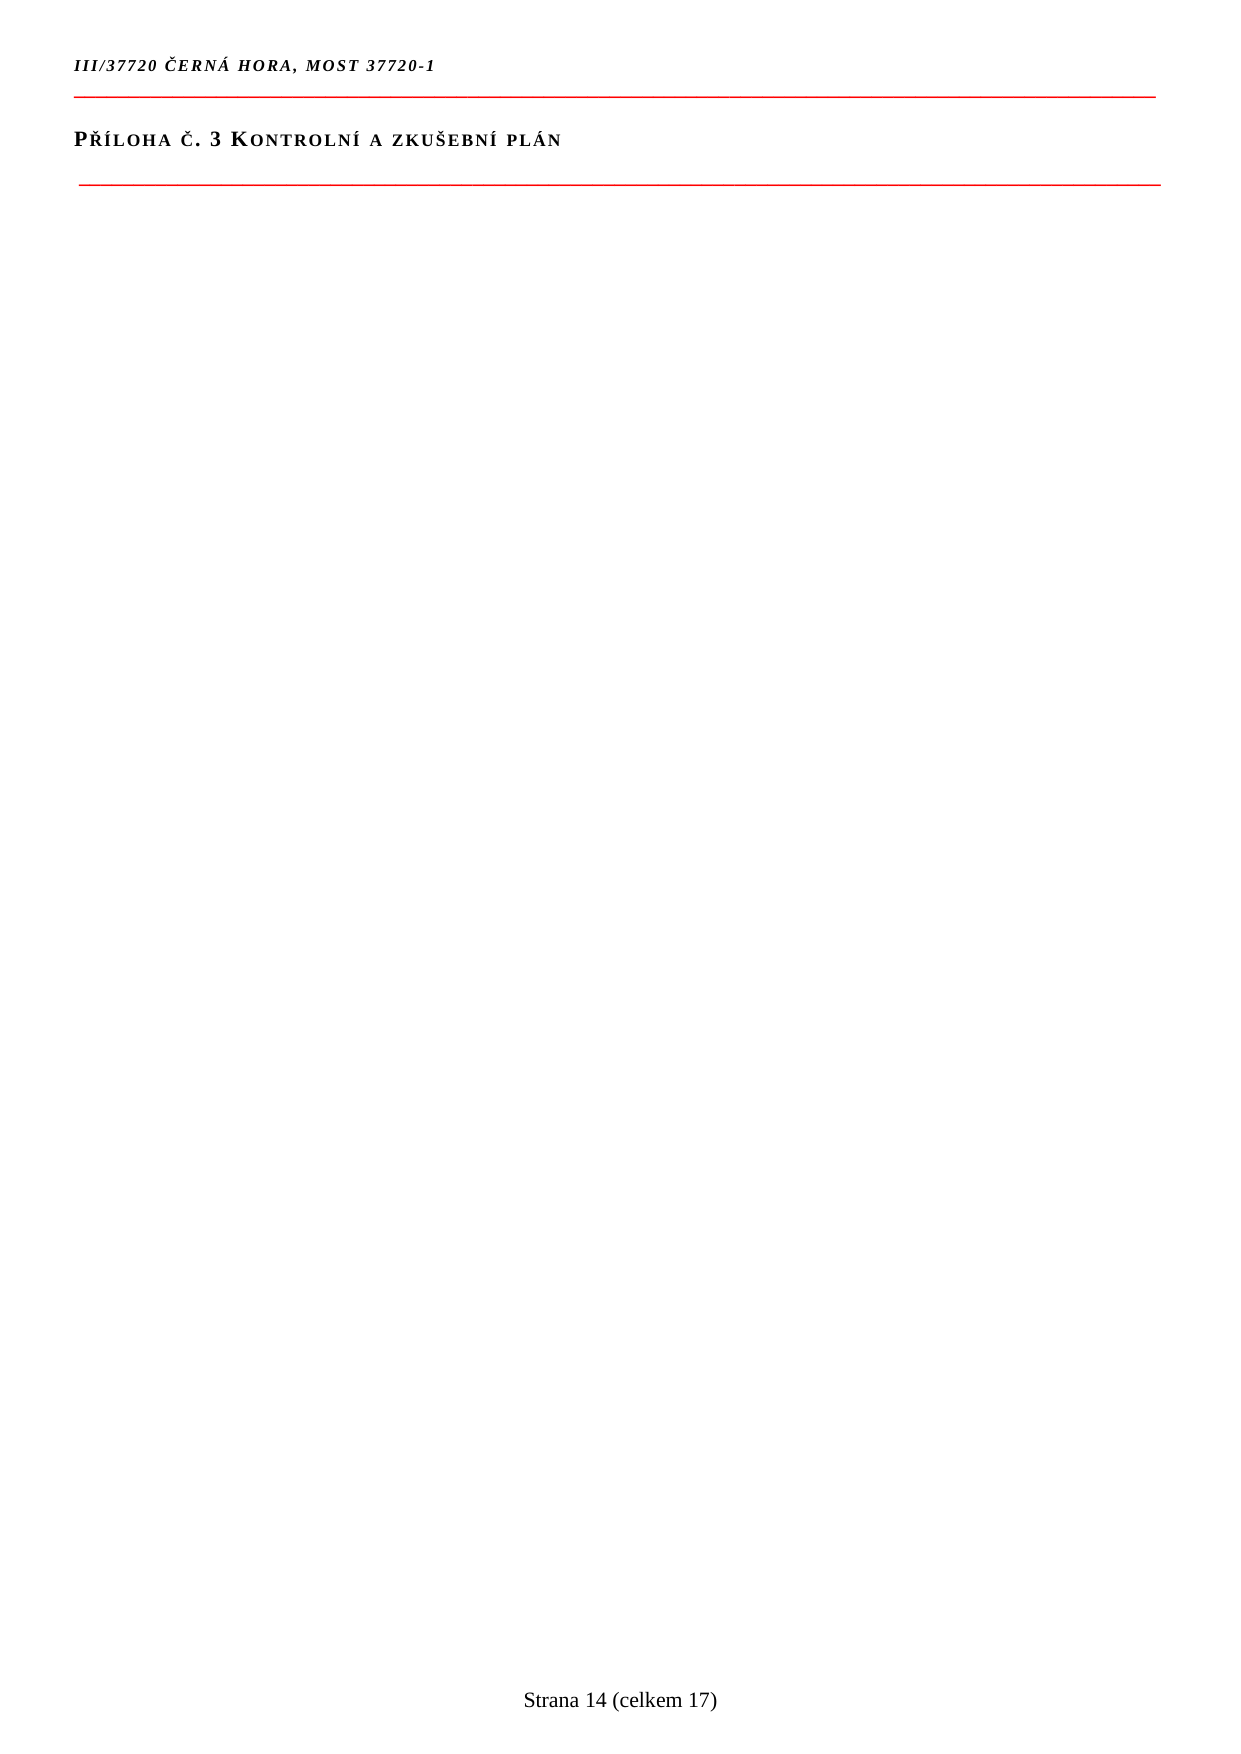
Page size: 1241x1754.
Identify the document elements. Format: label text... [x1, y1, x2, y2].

text Příloha č. 3 Kontrolní a zkušební plán [74, 126, 1167, 151]
text ___________________________________________________________________________________________________ [74, 163, 1167, 189]
